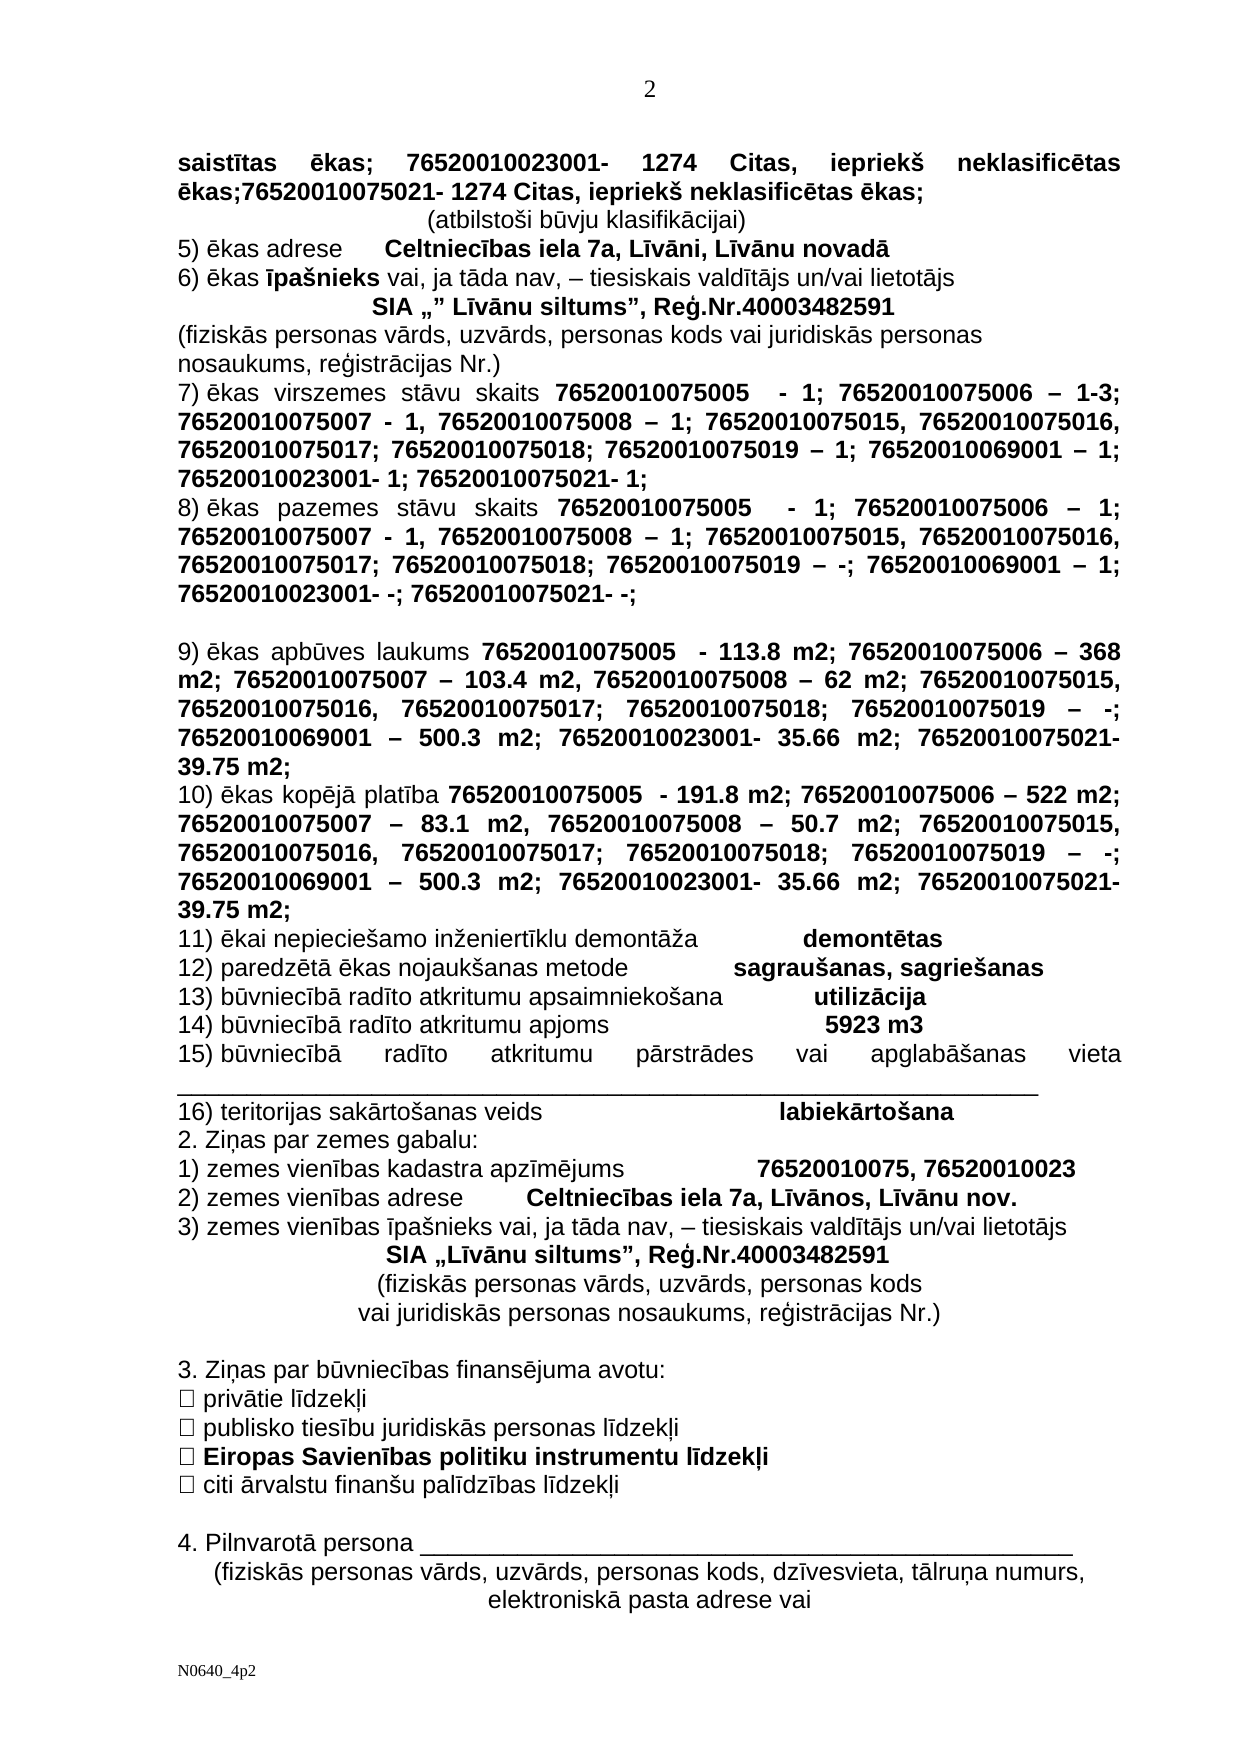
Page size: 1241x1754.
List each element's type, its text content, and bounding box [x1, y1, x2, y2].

text 15) būvniecībā radīto atkritumu pārstrādes vai apglabāšanas vieta ______________________________________________________________ [177, 1039, 1122, 1096]
text 1) zemes vienības kadastra apzīmējums 76520010075, 76520010023 [177, 1154, 1122, 1183]
text  citi ārvalstu finanšu palīdzības līdzekļi [177, 1470, 1122, 1499]
text vai juridiskās personas nosaukums, reģistrācijas Nr.) [177, 1298, 1122, 1326]
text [177, 148, 1122, 205]
text (fiziskās personas vārds, uzvārds, personas kods, dzīvesvieta, tālruņa numurs, elektroniskā pasta adrese vai [177, 1556, 1122, 1614]
text 9) ēkas apbūves laukums 76520010075005 - 113.8 m2; 76520010075006 – 368 m2; 76520010075007 – 103.4 m2, 76520010075008 – 62 m2; 76520010075015, 76520010075016, 76520010075017; 76520010075018; 76520010075019 – -; 76520010069001 – 500.3 m2; 76520010023001- 35.66 m2; 76520010075021- 39.75 m2; [177, 636, 1122, 780]
text 7) ēkas virszemes stāvu skaits 76520010075005 - 1; 76520010075006 – 1-3; 76520010075007 - 1, 76520010075008 – 1; 76520010075015, 76520010075016, 76520010075017; 76520010075018; 76520010075019 – 1; 76520010069001 – 1; 76520010023001- 1; 76520010075021- 1; [177, 378, 1122, 493]
text 10) ēkas kopējā platība 76520010075005 - 191.8 m2; 76520010075006 – 522 m2; 76520010075007 – 83.1 m2, 76520010075008 – 50.7 m2; 76520010075015, 76520010075016, 76520010075017; 76520010075018; 76520010075019 – -; 76520010069001 – 500.3 m2; 76520010023001- 35.66 m2; 76520010075021- 39.75 m2; [177, 780, 1122, 924]
text (atbilstoši būvju klasifikācijai) [177, 205, 1122, 234]
text 6) ēkas īpašnieks vai, ja tāda nav, – tiesiskais valdītājs un/vai lietotājs [177, 263, 1122, 291]
text 13) būvniecībā radīto atkritumu apsaimniekošana utilizācija [177, 981, 1122, 1010]
text 5) ēkas adrese Celtniecības iela 7a, Līvāni, Līvānu novadā [177, 234, 1122, 263]
text  privātie līdzekļi [177, 1384, 1122, 1413]
text 2) zemes vienības adrese Celtniecības iela 7a, Līvānos, Līvānu nov. [177, 1183, 1122, 1211]
text (fiziskās personas vārds, uzvārds, personas kods vai juridiskās personas nosaukums, reģistrācijas Nr.) [177, 320, 1122, 378]
text SIA „Līvānu siltums”, Reģ.Nr.40003482591 [177, 1240, 1122, 1269]
text 8) ēkas pazemes stāvu skaits 76520010075005 - 1; 76520010075006 – 1; 76520010075007 - 1, 76520010075008 – 1; 76520010075015, 76520010075016, 76520010075017; 76520010075018; 76520010075019 – -; 76520010069001 – 1; 76520010023001- -; 76520010075021- -; [177, 493, 1122, 608]
text (fiziskās personas vārds, uzvārds, personas kods [177, 1269, 1122, 1298]
text 14) būvniecībā radīto atkritumu apjoms 5923 m3 [177, 1010, 1122, 1039]
text 11) ēkai nepieciešamo inženiertīklu demontāža demontētas [177, 924, 1122, 953]
text 3. Ziņas par būvniecības finansējuma avotu: [177, 1355, 1122, 1384]
text 16) teritorijas sakārtošanas veids labiekārtošana [177, 1096, 1122, 1125]
text SIA „” Līvānu siltums”, Reģ.Nr.40003482591 [177, 291, 1122, 320]
text 3) zemes vienības īpašnieks vai, ja tāda nav, – tiesiskais valdītājs un/vai lietotājs [177, 1211, 1122, 1240]
text  publisko tiesību juridiskās personas līdzekļi [177, 1413, 1122, 1441]
text 2. Ziņas par zemes gabalu: [177, 1125, 1122, 1154]
text 12) paredzētā ēkas nojaukšanas metode sagraušanas, sagriešanas [177, 953, 1122, 981]
text 4. Pilnvarotā persona _______________________________________________ [177, 1528, 1122, 1556]
text  Eiropas Savienības politiku instrumentu līdzekļi [177, 1441, 1122, 1470]
